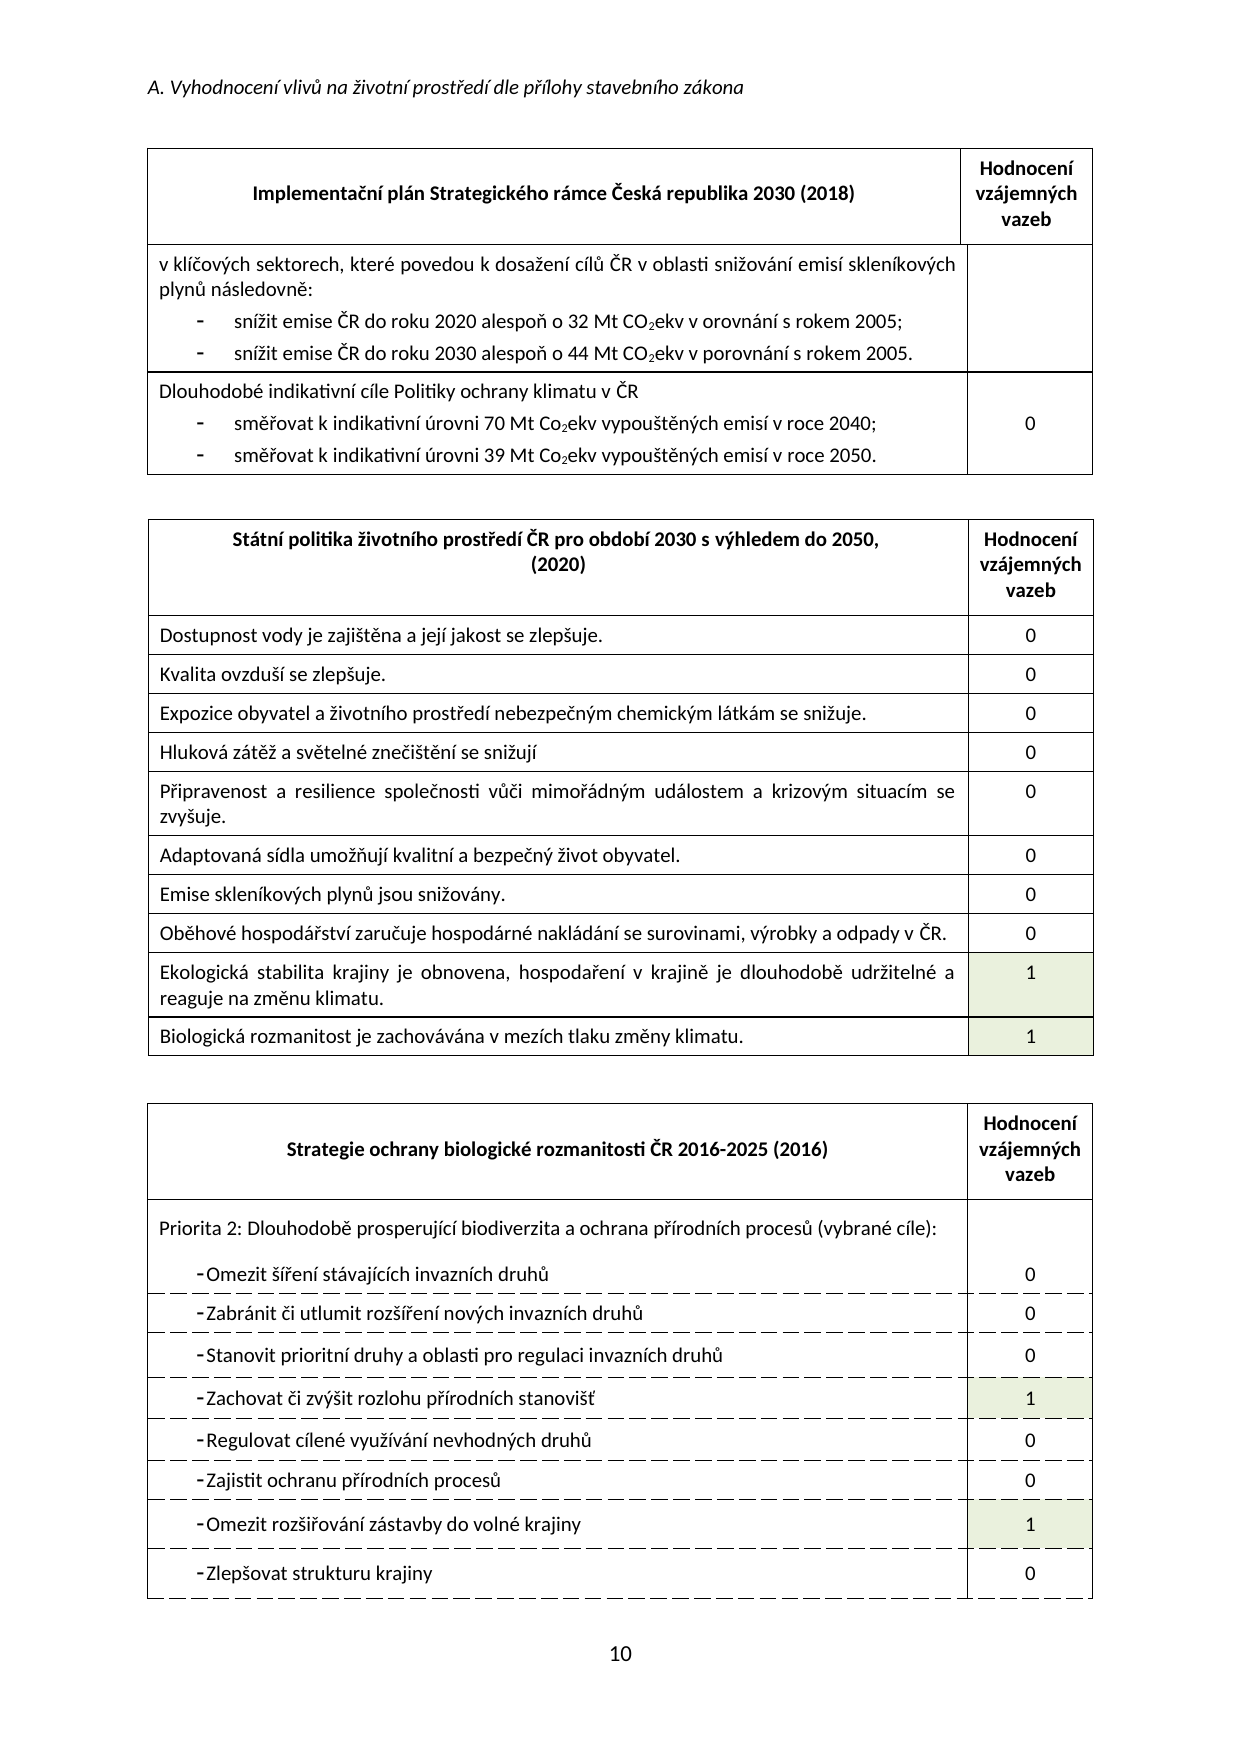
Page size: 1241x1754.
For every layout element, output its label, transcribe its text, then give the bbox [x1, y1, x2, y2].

table_cell 1 [969, 1018, 1093, 1055]
table_cell 0 [969, 772, 1093, 835]
table_header Hodnocení vzájemných vazeb [961, 149, 1092, 244]
table_cell Stanovit prioritní druhy a oblasti pro regulaci invazních druhů [148, 1332, 967, 1377]
table_cell 0 [969, 733, 1093, 771]
table_cell 0 [968, 373, 1092, 474]
table_cell 0 [969, 914, 1093, 952]
table_cell Zachovat či zvýšit rozlohu přírodních stanovišť [148, 1377, 967, 1418]
table_cell 0 [968, 245, 1092, 371]
table_cell 0 [968, 1255, 1092, 1293]
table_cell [148, 245, 967, 371]
table_cell Zlepšovat strukturu krajiny [148, 1548, 967, 1598]
table_cell 1 [968, 1377, 1092, 1418]
table_cell 0 [968, 1293, 1092, 1332]
table_header Implementační plán Strategického rámce Česká republika 2030 (2018) [148, 149, 960, 244]
table_cell Adaptovaná sídla umožňují kvalitní a bezpečný život obyvatel. [149, 836, 968, 874]
table_cell 0 [969, 875, 1093, 913]
table_cell Kvalita ovzduší se zlepšuje. [149, 655, 968, 693]
table_cell 1 [969, 953, 1093, 1016]
table_cell Připravenost a resilience společnosti vůči mimořádným událostem a krizovým situacím se zvyšuje. [149, 772, 968, 835]
table_cell Omezit šíření stávajících invazních druhů [148, 1255, 967, 1293]
table_cell Biologická rozmanitost je zachovávána v mezích tlaku změny klimatu. [149, 1018, 968, 1055]
table_cell [968, 1200, 1092, 1255]
table_cell 0 [968, 1548, 1092, 1598]
table_header Státní politika životního prostředí ČR pro období 2030 s výhledem do 2050, (2020) [149, 520, 968, 615]
table_cell Dostupnost vody je zajištěna a její jakost se zlepšuje. [149, 616, 968, 654]
table_cell Expozice obyvatel a životního prostředí nebezpečným chemickým látkám se snižuje. [149, 694, 968, 732]
table_cell 0 [969, 836, 1093, 874]
table_cell 0 [969, 694, 1093, 732]
table_cell 1 [968, 1499, 1092, 1548]
table_cell Hluková zátěž a světelné znečištění se snižují [149, 733, 968, 771]
table_header Hodnocení vzájemných vazeb [968, 1104, 1092, 1199]
table_header Strategie ochrany biologické rozmanitosti ČR 2016-2025 (2016) [148, 1104, 967, 1199]
table_cell 0 [969, 655, 1093, 693]
table_cell Emise skleníkových plynů jsou snižovány. [149, 875, 968, 913]
table_cell 0 [968, 1460, 1092, 1498]
table_cell 0 [969, 616, 1093, 654]
table_cell Dlouhodobé indikativní cíle Politiky ochrany klimatu v ČR směřovat k indikativní úrovni 70 Mt Co2ekv vypouštěných emisí v roce 2040; směřovat k indikativní úrovni 39 Mt Co2ekv vypouštěných emisí v roce 2050. [148, 373, 967, 474]
table_cell Regulovat cílené využívání nevhodných druhů [148, 1418, 967, 1459]
table_cell Zajistit ochranu přírodních procesů [148, 1460, 967, 1498]
table_cell 0 [968, 1418, 1092, 1459]
table_cell Priorita 2: Dlouhodobě prosperující biodiverzita a ochrana přírodních procesů (vybrané cíle): [148, 1200, 967, 1255]
table_cell Omezit rozšiřování zástavby do volné krajiny [148, 1499, 967, 1548]
table_cell Oběhové hospodářství zaručuje hospodárné nakládání se surovinami, výrobky a odpady v ČR. [149, 914, 968, 952]
table_header Hodnocení vzájemných vazeb [969, 520, 1093, 615]
table_cell 0 [968, 1332, 1092, 1377]
table_cell Zabránit či utlumit rozšíření nových invazních druhů [148, 1293, 967, 1332]
table_cell Ekologická stabilita krajiny je obnovena, hospodaření v krajině je dlouhodobě udržitelné a reaguje na změnu klimatu. [149, 953, 968, 1016]
